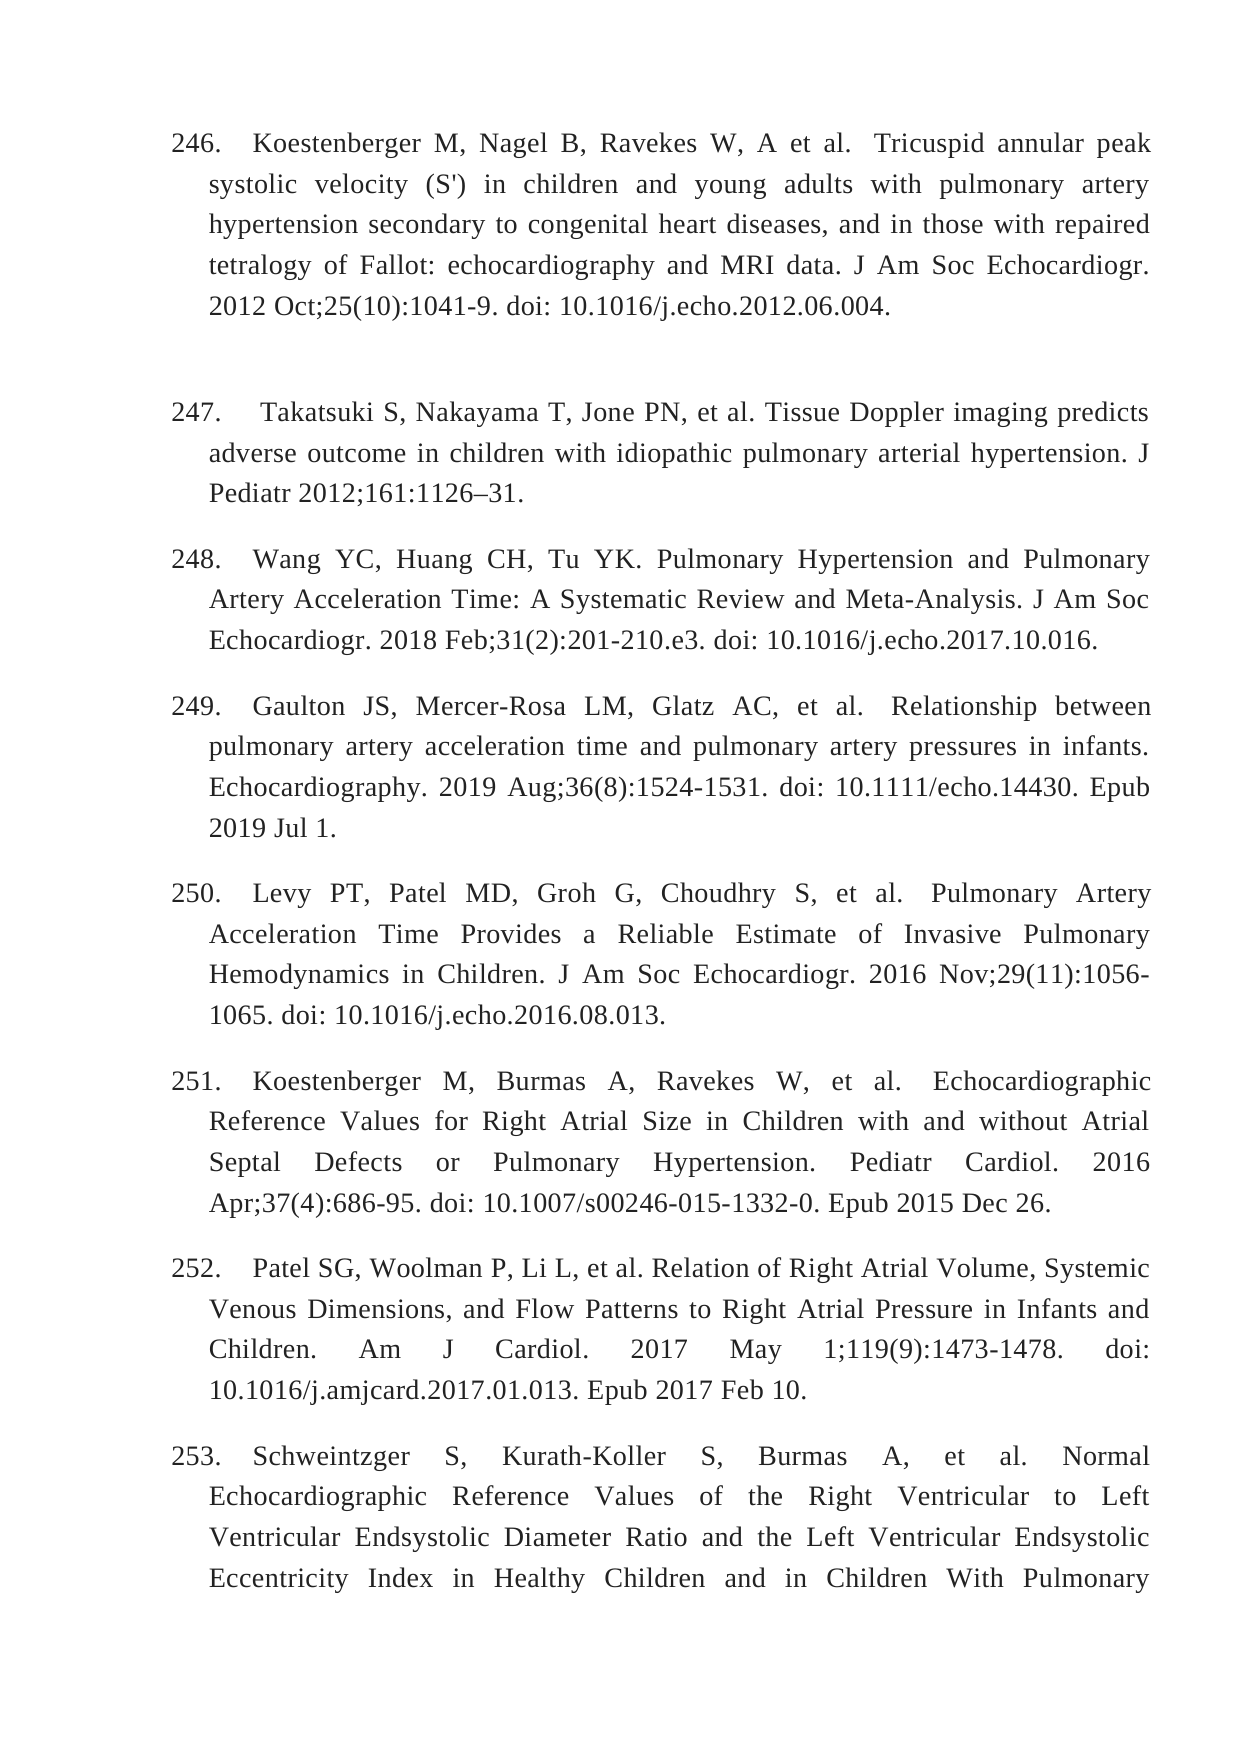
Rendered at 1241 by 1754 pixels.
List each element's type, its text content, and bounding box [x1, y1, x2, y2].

list Wang YC, Huang CH, Tu YK. Pulmonary Hypertension and Pulmonary Artery Acceleration Time: A Systematic Review and Meta-Analysis. J Am Soc Echocardiogr. 2018 Feb;31(2):201-210.e3. doi: 10.1016/j.echo.2017.10.016. [171, 534, 1152, 656]
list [171, 1431, 1152, 1593]
list Takatsuki S, Nakayama T, Jone PN, et al. Tissue Doppler imaging predicts adverse outcome in children with idiopathic pulmonary arterial hypertension. J Pediatr 2012;161:1126–31. [171, 387, 1152, 509]
list Koestenberger M, Nagel B, Ravekes W, A et al. Tricuspid annular peak systolic velocity (S') in children and young adults with pulmonary artery hypertension secondary to congenital heart diseases, and in those with repaired tetralogy of Fallot: echocardiography and MRI data. J Am Soc Echocardiogr. 2012 Oct;25(10):1041-9. doi: 10.1016/j.echo.2012.06.004. [171, 118, 1152, 362]
list Gaulton JS, Mercer-Rosa LM, Glatz AC, et al. Relationship between pulmonary artery acceleration time and pulmonary artery pressures in infants. Echocardiography. 2019 Aug;36(8):1524-1531. doi: 10.1111/echo.14430. Epub 2019 Jul 1. [171, 681, 1152, 843]
list Levy PT, Patel MD, Groh G, Choudhry S, et al. Pulmonary Artery Acceleration Time Provides a Reliable Estimate of Invasive Pulmonary Hemodynamics in Children. J Am Soc Echocardiogr. 2016 Nov;29(11):1056-1065. doi: 10.1016/j.echo.2016.08.013. [171, 868, 1152, 1031]
list Koestenberger M, Burmas A, Ravekes W, et al. Echocardiographic Reference Values for Right Atrial Size in Children with and without Atrial Septal Defects or Pulmonary Hypertension. Pediatr Cardiol. 2016 Apr;37(4):686-95. doi: 10.1007/s00246-015-1332-0. Epub 2015 Dec 26. [171, 1056, 1152, 1218]
list Patel SG, Woolman P, Li L, et al. Relation of Right Atrial Volume, Systemic Venous Dimensions, and Flow Patterns to Right Atrial Pressure in Infants and Children. Am J Cardiol. 2017 May 1;119(9):1473-1478. doi: 10.1016/j.amjcard.2017.01.013. Epub 2017 Feb 10. [171, 1243, 1152, 1406]
